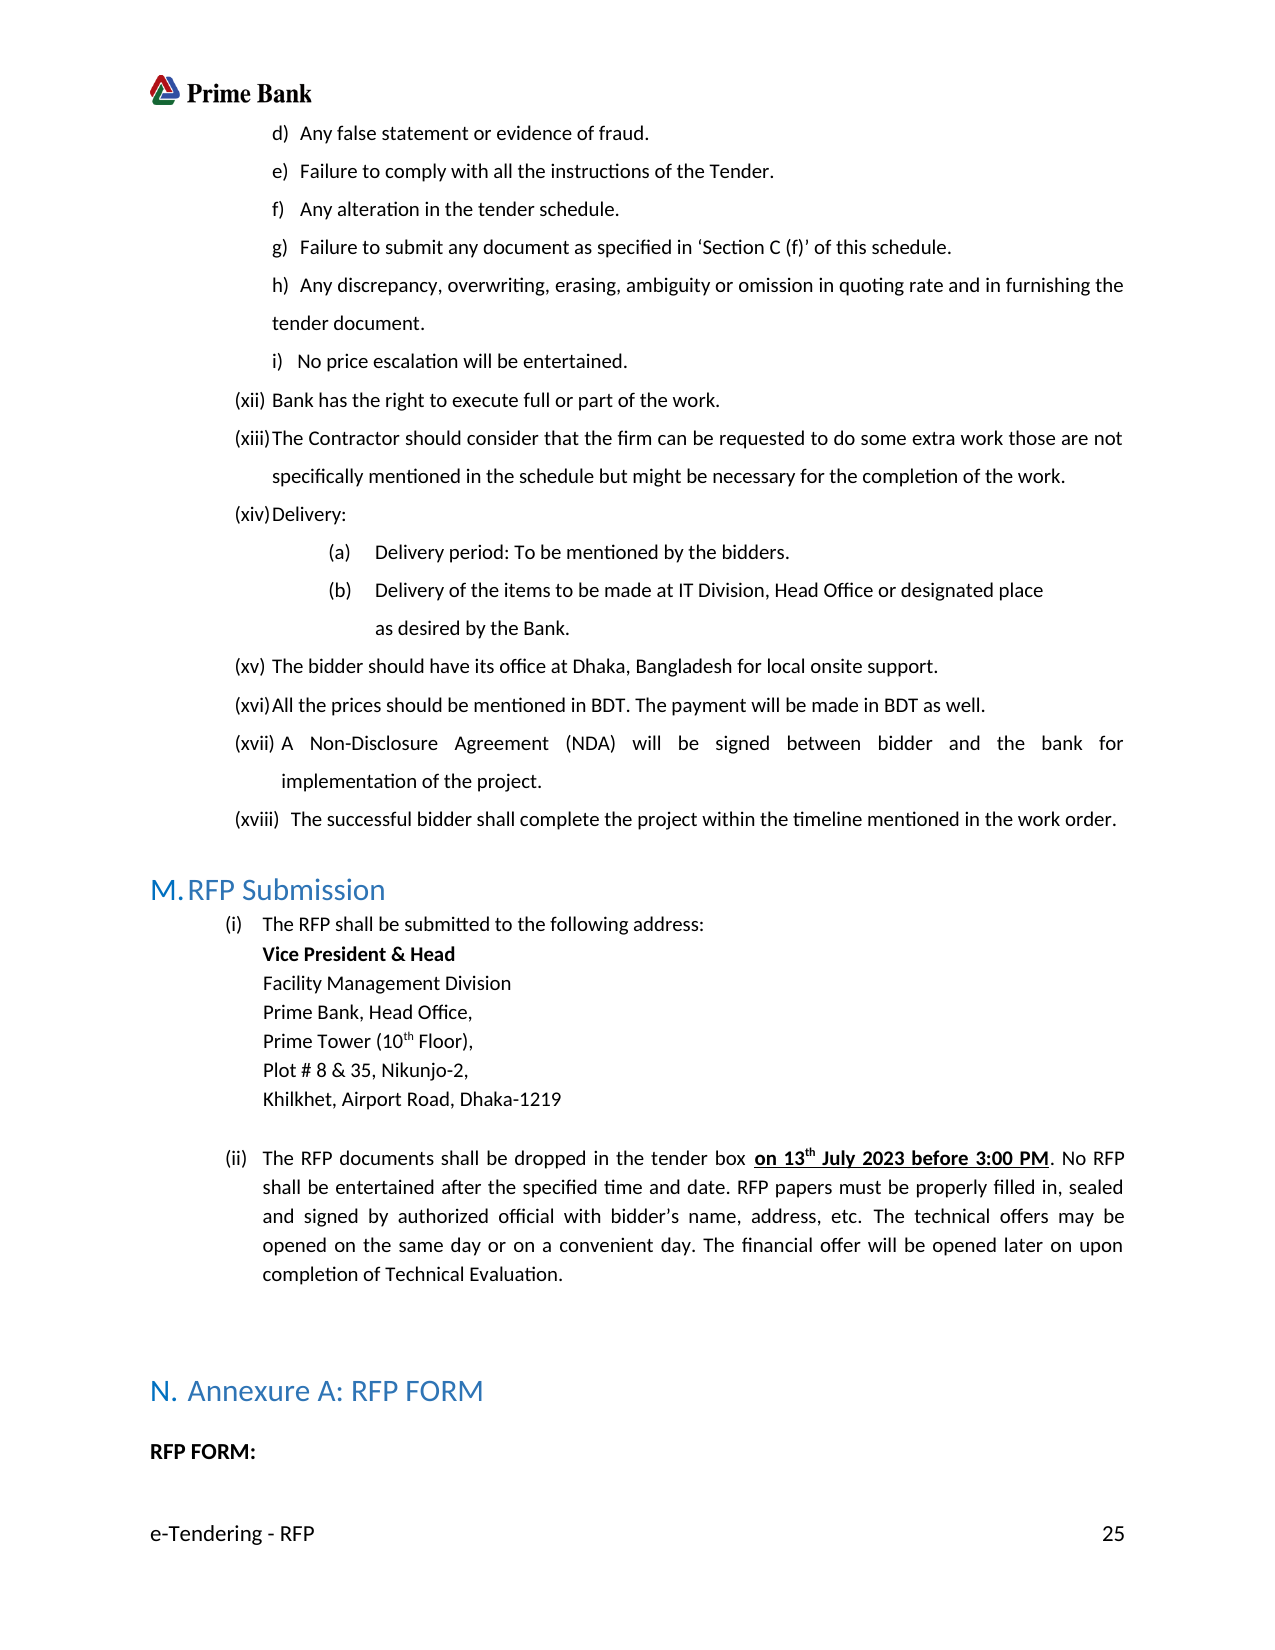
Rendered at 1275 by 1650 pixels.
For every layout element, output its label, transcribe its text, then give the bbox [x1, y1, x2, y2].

text i) No price escalation will be entertained. [272, 349, 1125, 374]
text e) Failure to comply with all the instructions of the Tender. [272, 158, 1125, 183]
text Prime Bank, Head Office, [178, 995, 1125, 1024]
picture [150, 75, 312, 105]
text f) Any alteration in the tender schedule. [272, 196, 1125, 222]
list A Non-Disclosure Agreement (NDA) will be signed between bidder and the bank for implementation of the project. [234, 730, 1125, 793]
list The successful bidder shall complete the project within the timeline mentioned in the work order. [234, 806, 1125, 832]
list as desired by the Bank. [347, 616, 1125, 641]
list Delivery of the items to be made at IT Division, Head Office or designated place [328, 577, 1125, 603]
text h) Any discrepancy, overwriting, erasing, ambiguity or omission in quoting rate and in furnishing the tender document. [272, 272, 1125, 336]
text g) Failure to submit any document as specified in ‘Section C (f)’ of this schedule. [272, 234, 1125, 260]
list The Contractor should consider that the firm can be requested to do some extra work those are not specifically mentioned in the schedule but might be necessary for the completion of the work. [234, 425, 1125, 488]
text Khilkhet, Airport Road, Dhaka-1219 [178, 1083, 1125, 1112]
text Prime Tower (10th Floor), [178, 1024, 1125, 1054]
list Annexure A: RFP FORM [150, 1371, 1125, 1409]
text Plot # 8 & 35, Nikunjo-2, [178, 1054, 1125, 1083]
list RFP Submission [150, 870, 1125, 908]
text d) Any false statement or evidence of fraud. [272, 120, 1125, 145]
text RFP FORM: [150, 1437, 1125, 1465]
list The RFP shall be submitted to the following address: [225, 908, 1125, 937]
list Delivery: [234, 501, 1125, 527]
list All the prices should be mentioned in BDT. The payment will be made in BDT as well. [234, 692, 1125, 717]
text Facility Management Division [178, 966, 1125, 995]
list Delivery period: To be mentioned by the bidders. [328, 539, 1125, 565]
list Bank has the right to execute full or part of the work. [234, 387, 1125, 412]
text Vice President & Head [150, 937, 1125, 966]
list The RFP documents shall be dropped in the tender box on 13th July 2023 before 3:00 PM. No RFP shall be entertained after the specified time and date. RFP papers must be properly filled in, sealed and signed by authorized official with bidder’s name, address, etc. The technical offers may be opened on the same day or on a convenient day. The financial offer will be opened later on upon completion of Technical Evaluation. [225, 1141, 1125, 1287]
list The bidder should have its office at Dhaka, Bangladesh for local onsite support. [234, 654, 1125, 679]
